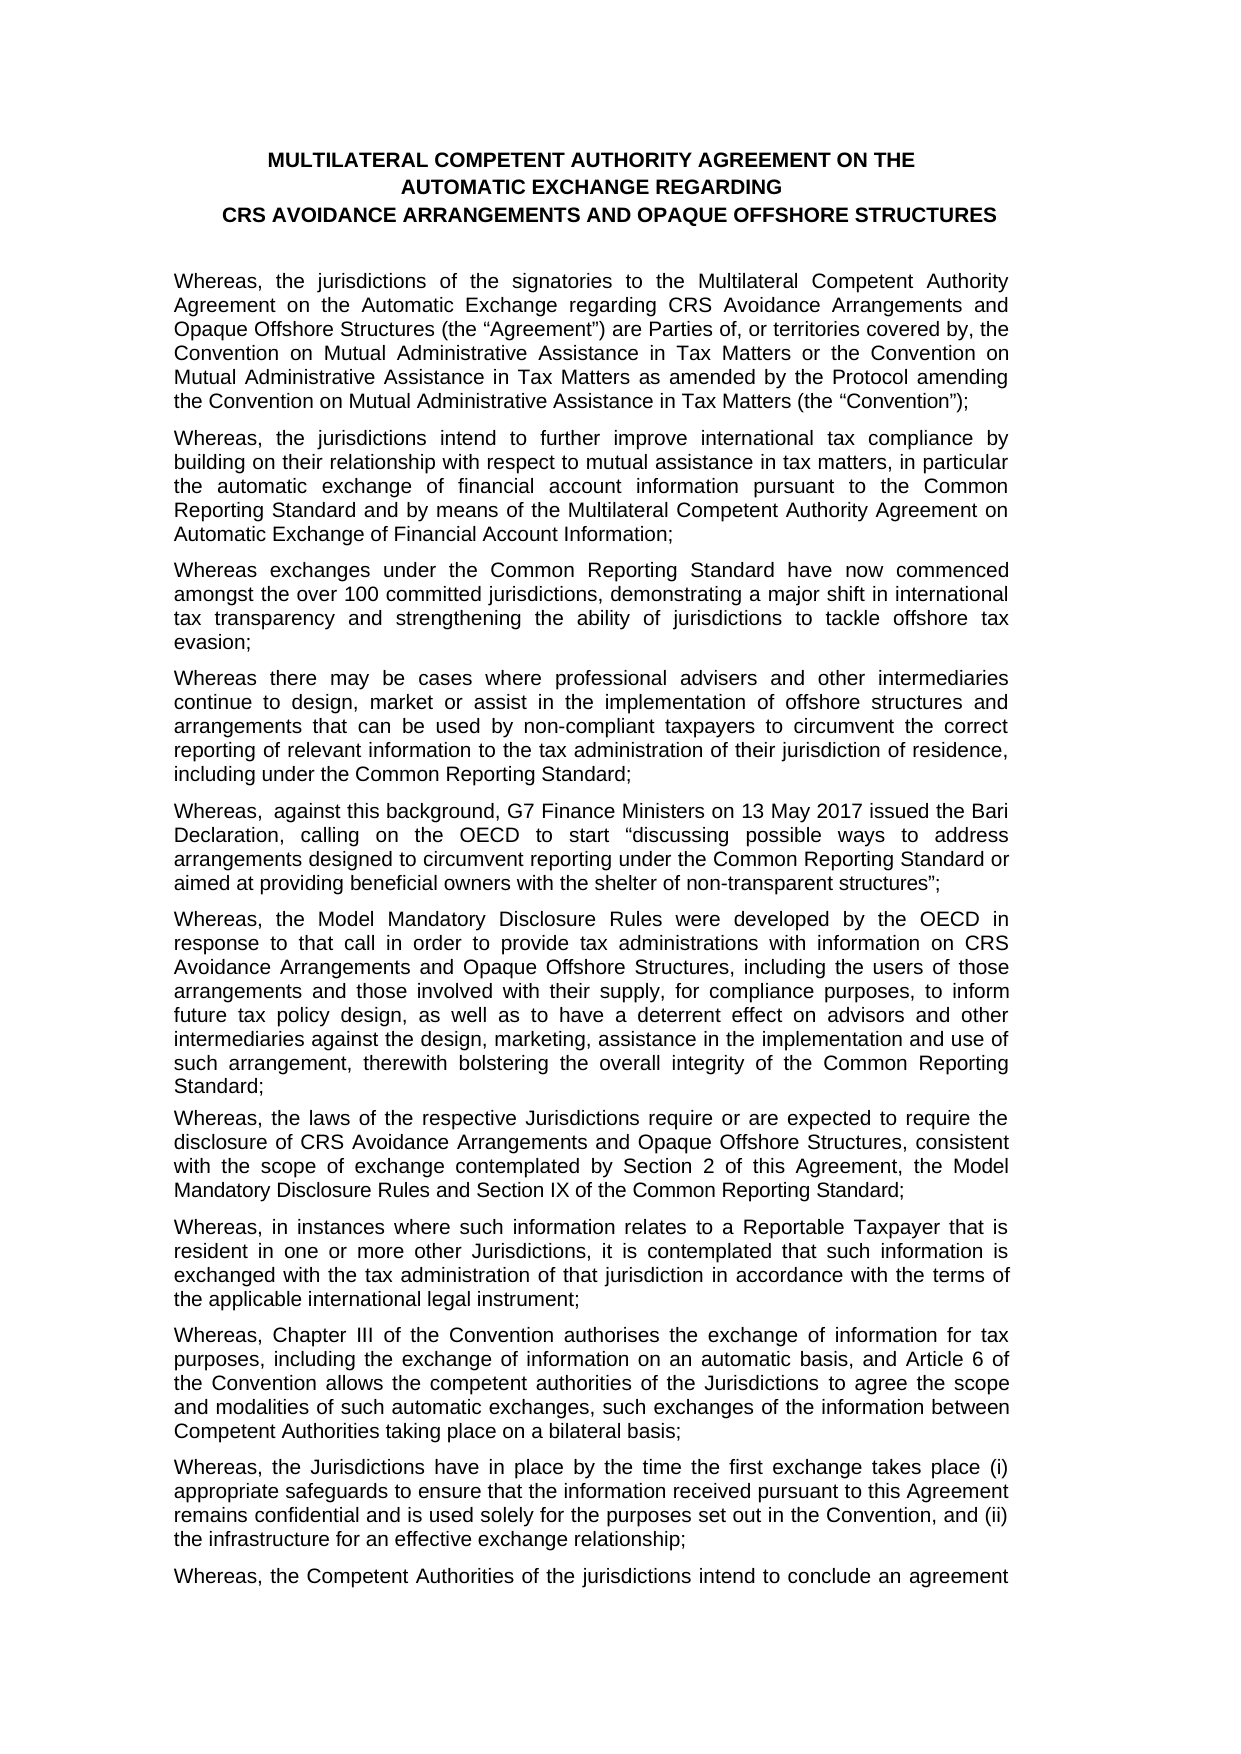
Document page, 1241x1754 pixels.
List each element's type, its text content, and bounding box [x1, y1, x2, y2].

text Whereas, Chapter III of the Convention authorises the exchange of information for tax purposes, including the exchange of information on an automatic basis, and Article 6 of the Convention allows the competent authorities of the Jurisdictions to agree the scope and modalities of such automatic exchanges, such exchanges of the information between Competent Authorities taking place on a bilateral basis; [174, 1323, 1010, 1442]
text Whereas, the jurisdictions intend to further improve international tax compliance by building on their relationship with respect to mutual assistance in tax matters, in particular the automatic exchange of financial account information pursuant to the Common Reporting Standard and by means of the Multilateral Competent Authority Agreement on Automatic Exchange of Financial Account Information; [174, 426, 1009, 545]
subtitle MULTILATERAL COMPETENT AUTHORITY AGREEMENT ON THE AUTOMATIC EXCHANGE REGARDING [221, 148, 962, 199]
text CRS AVOIDANCE ARRANGEMENTS AND OPAQUE OFFSHORE STRUCTURES [148, 203, 1071, 227]
text Whereas, the Model Mandatory Disclosure Rules were developed by the OECD in response to that call in order to provide tax administrations with information on CRS Avoidance Arrangements and Opaque Offshore Structures, including the users of those arrangements and those involved with their supply, for compliance purposes, to inform future tax policy design, as well as to have a deterrent effect on advisors and other intermediaries against the design, marketing, assistance in the implementation and use of such arrangement, therewith bolstering the overall integrity of the Common Reporting Standard; [174, 907, 1010, 1098]
text Whereas, the Jurisdictions have in place by the time the first exchange takes place (i) appropriate safeguards to ensure that the information received pursuant to this Agreement remains confidential and is used solely for the purposes set out in the Convention, and (ii) the infrastructure for an effective exchange relationship; [174, 1455, 1010, 1551]
text Whereas exchanges under the Common Reporting Standard have now commenced amongst the over 100 committed jurisdictions, demonstrating a major shift in international tax transparency and strengthening the ability of jurisdictions to tackle offshore tax evasion; [174, 558, 1010, 654]
text Whereas there may be cases where professional advisers and other intermediaries continue to design, market or assist in the implementation of offshore structures and arrangements that can be used by non-compliant taxpayers to circumvent the correct reporting of relevant information to the tax administration of their jurisdiction of residence, including under the Common Reporting Standard; [173, 666, 1010, 786]
text Whereas, the jurisdictions of the signatories to the Multilateral Competent Authority Agreement on the Automatic Exchange regarding CRS Avoidance Arrangements and Opaque Offshore Structures (the “Agreement”) are Parties of, or territories covered by, the Convention on Mutual Administrative Assistance in Tax Matters or the Convention on Mutual Administrative Assistance in Tax Matters as amended by the Protocol amending the Convention on Mutual Administrative Assistance in Tax Matters (the “Convention”); [174, 269, 1010, 413]
text Whereas, against this background, G7 Finance Ministers on 13 May 2017 issued the Bari Declaration, calling on the OECD to start “discussing possible ways to address arrangements designed to circumvent reporting under the Common Reporting Standard or aimed at providing beneficial owners with the shelter of non-transparent structures”; [173, 798, 1010, 894]
text Whereas, the laws of the respective Jurisdictions require or are expected to require the disclosure of CRS Avoidance Arrangements and Opaque Offshore Structures, consistent with the scope of exchange contemplated by Section 2 of this Agreement, the Model Mandatory Disclosure Rules and Section IX of the Common Reporting Standard; [174, 1106, 1010, 1202]
text Whereas, in instances where such information relates to a Reportable Taxpayer that is resident in one or more other Jurisdictions, it is contemplated that such information is exchanged with the tax administration of that jurisdiction in accordance with the terms of the applicable international legal instrument; [174, 1214, 1010, 1310]
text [174, 1563, 1010, 1587]
